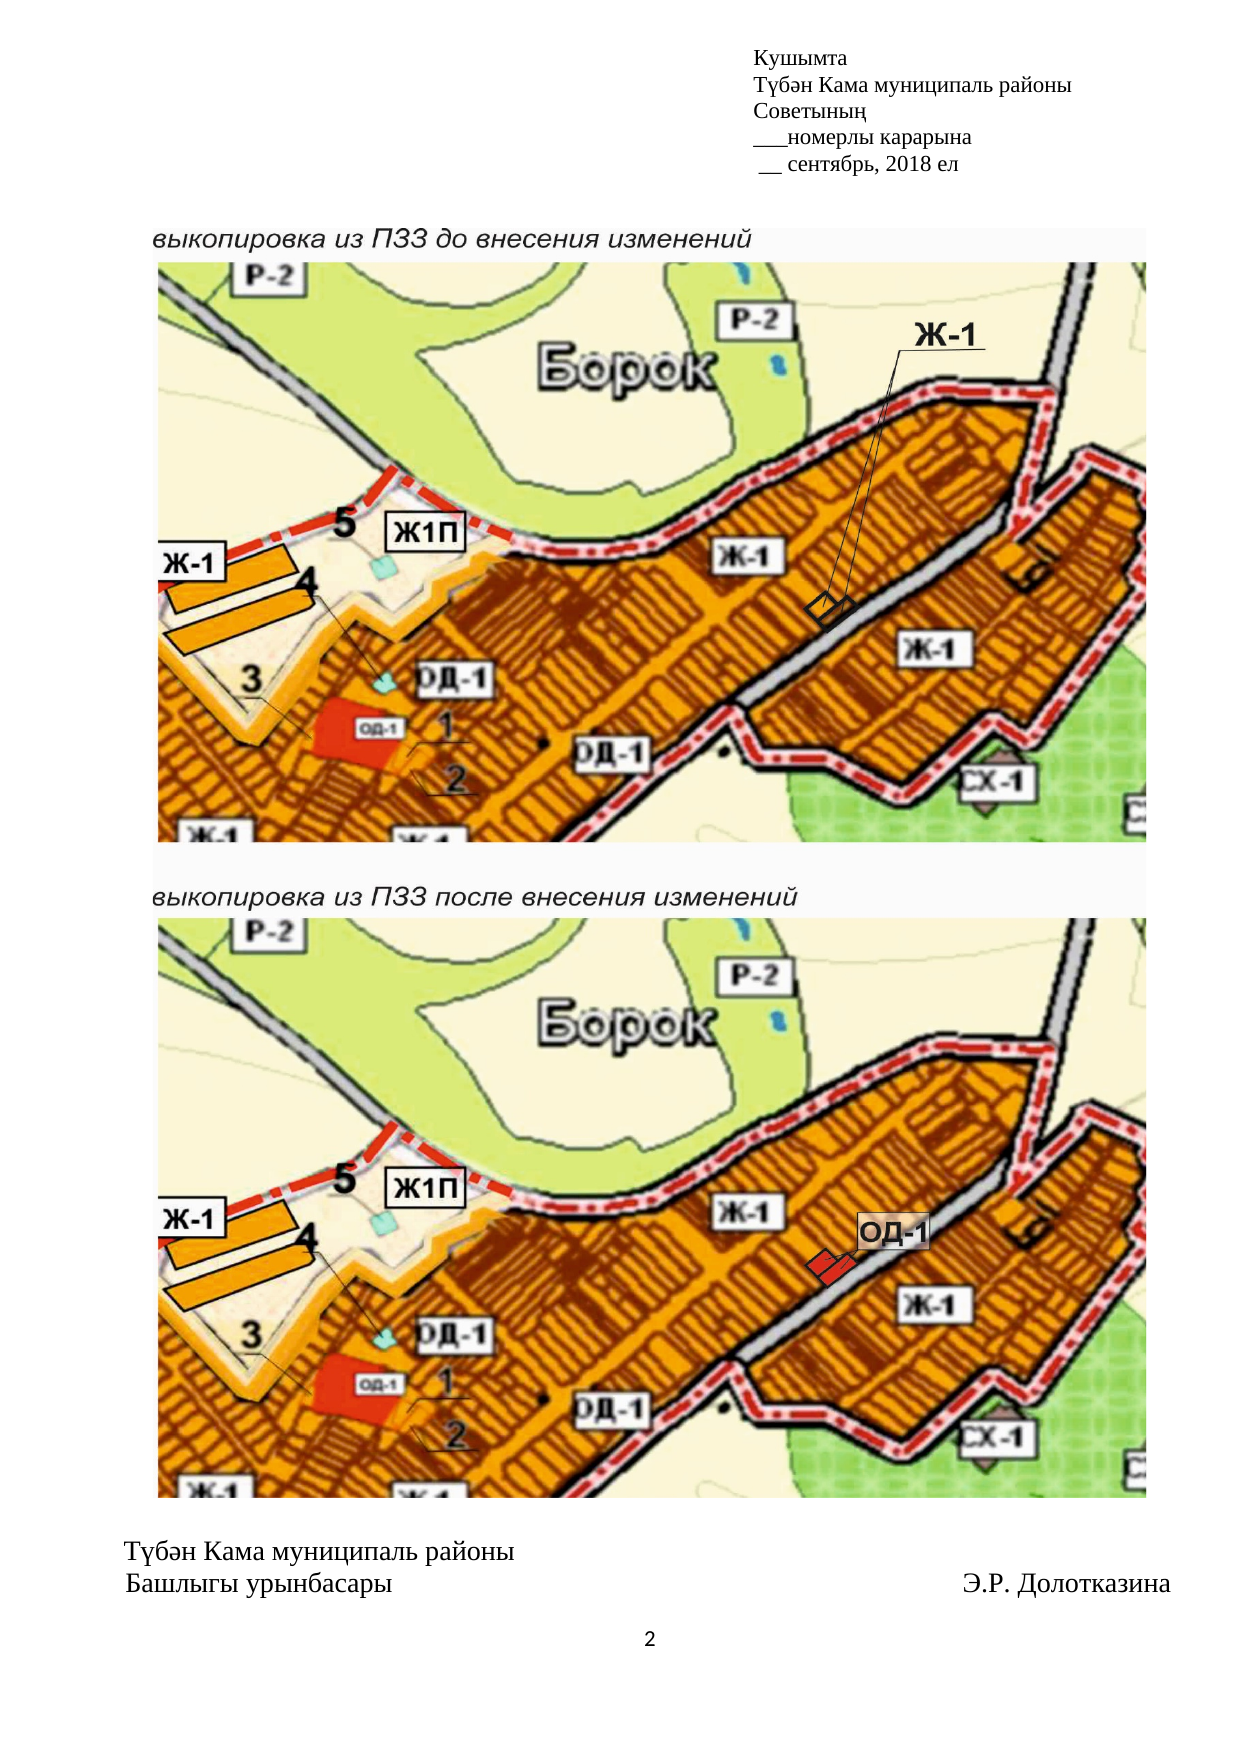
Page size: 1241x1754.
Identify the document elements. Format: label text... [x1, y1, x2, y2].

text Башлыгы урынбасары Э.Р. Долотказина [118, 1567, 1181, 1599]
text ___номерлы карарына [118, 123, 1181, 150]
picture [152, 228, 1147, 1498]
text Түбән Кама муниципаль районы [118, 71, 1181, 97]
text __ сентябрь, 2018 ел [118, 150, 1181, 176]
text Советының [118, 97, 1181, 123]
text Түбән Кама муниципаль районы [118, 1534, 1181, 1567]
text Кушымта [118, 44, 1181, 71]
